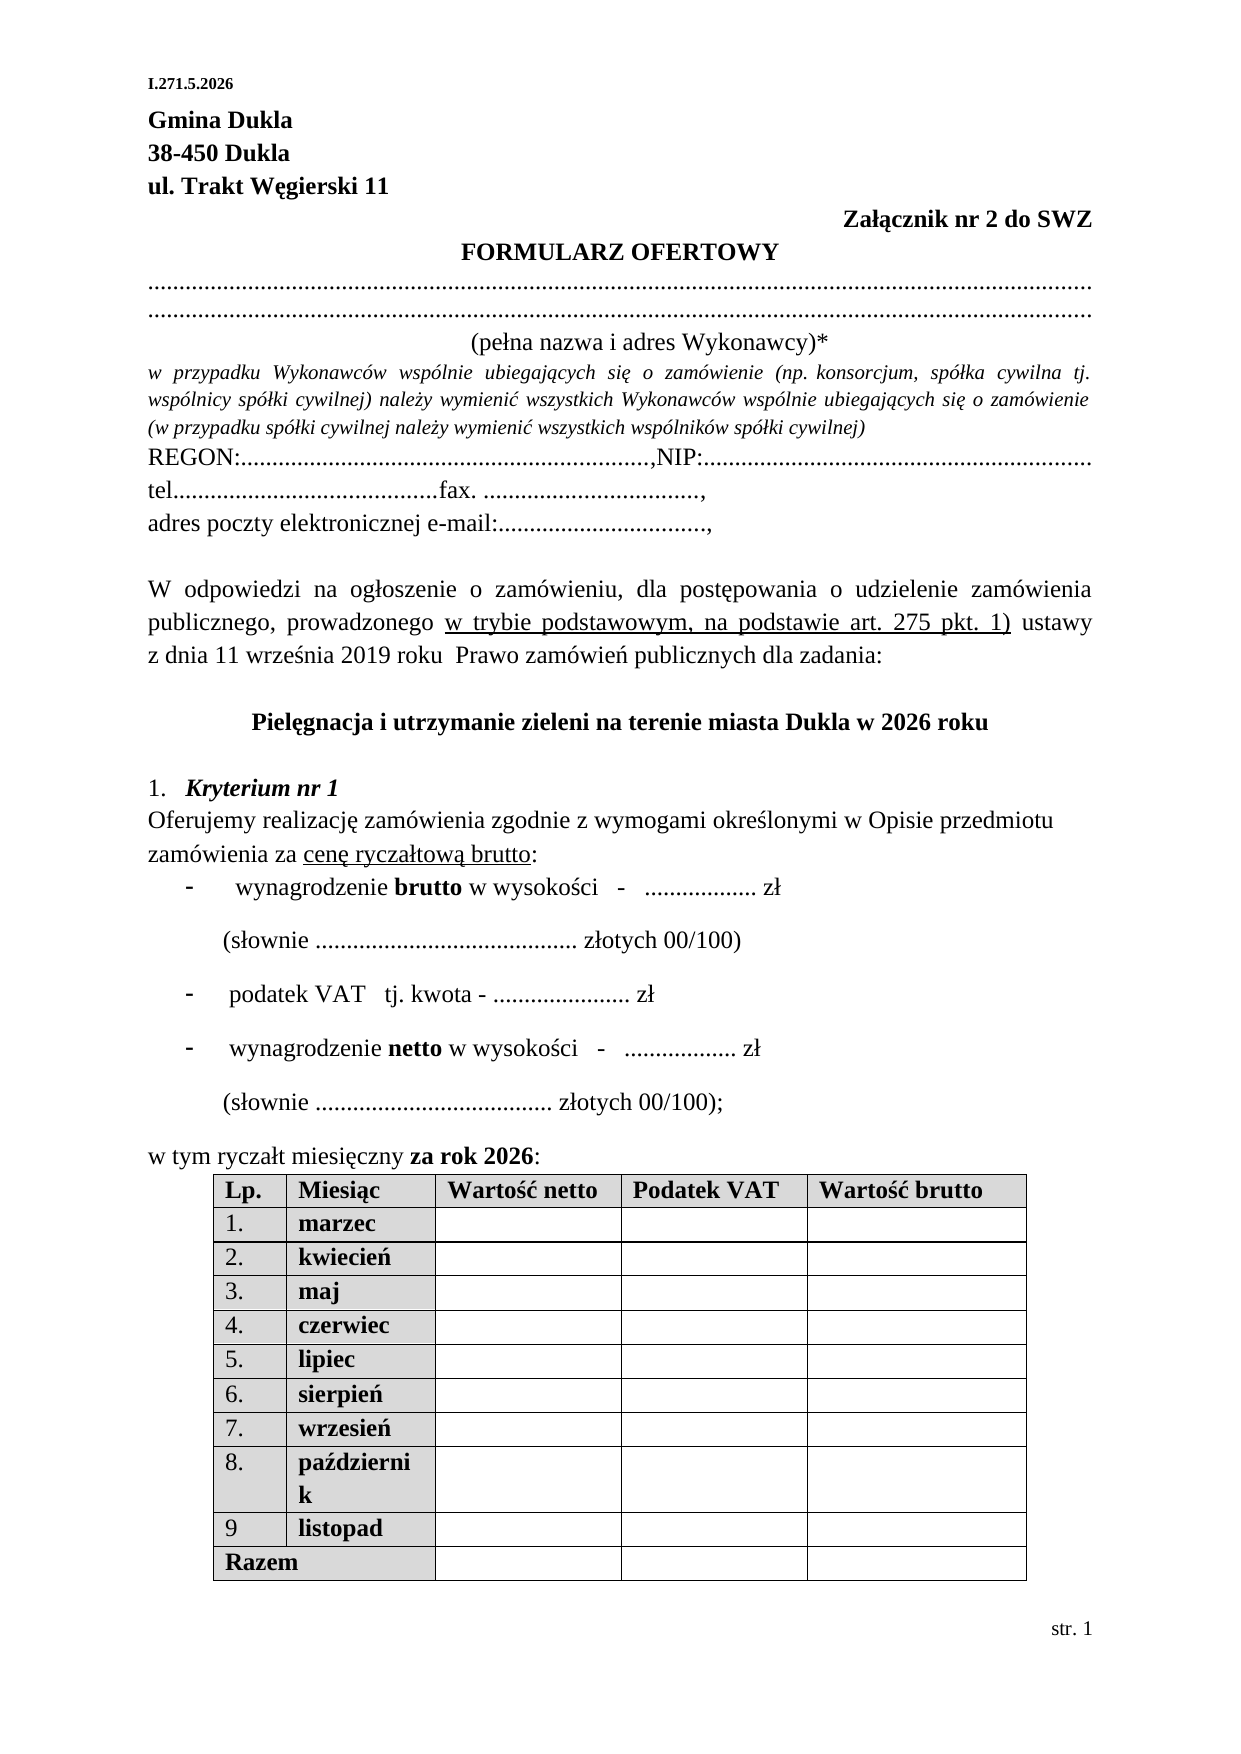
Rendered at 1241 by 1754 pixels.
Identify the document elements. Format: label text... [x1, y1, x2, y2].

table_cell [808, 1379, 1026, 1412]
table_cell [436, 1547, 621, 1580]
table_cell [436, 1208, 621, 1241]
table_header Podatek VAT [622, 1175, 807, 1207]
text Załącznik nr 2 do SWZ [148, 204, 1093, 233]
table_cell [808, 1513, 1026, 1546]
table_cell [622, 1208, 807, 1241]
table_cell [436, 1447, 621, 1512]
text tel. fax. , [148, 475, 1093, 504]
table_cell lipiec [287, 1345, 435, 1378]
table_cell [622, 1276, 807, 1309]
table_cell [436, 1311, 621, 1343]
table_cell 7. [214, 1413, 286, 1446]
table_cell 3. [214, 1276, 286, 1309]
table_header Wartość brutto [808, 1175, 1026, 1207]
table_cell 9 [214, 1513, 286, 1546]
table_cell [808, 1547, 1026, 1580]
table_cell [622, 1311, 807, 1343]
text adres poczty elektronicznej e-mail: ., [148, 508, 1093, 537]
table_cell kwiecień [287, 1243, 435, 1275]
text W odpowiedzi na ogłoszenie o zamówieniu, dla postępowania o udzielenie zamówienia publicznego, prowadzonego w trybie podstawowym, na podstawie art. 275 pkt. 1) ustawy z dnia 11 września 2019 roku Prawo zamówień publicznych dla zadania: [148, 574, 1093, 669]
text Oferujemy realizację zamówienia zgodnie z wymogami określonymi w Opisie przedmiotu zamówienia za cenę ryczałtową brutto: [148, 806, 1093, 867]
table_cell sierpień [287, 1379, 435, 1412]
table_cell [436, 1276, 621, 1309]
table_cell [622, 1513, 807, 1546]
table_cell czerwiec [287, 1311, 435, 1343]
list Kryterium nr 1 [148, 773, 1093, 801]
table_cell [436, 1379, 621, 1412]
table_cell 8. [214, 1447, 286, 1512]
table_cell [436, 1243, 621, 1275]
list wynagrodzenie brutto w wysokości - .................. zł [185, 872, 1093, 900]
table_header Lp. [214, 1175, 286, 1207]
table_header Miesiąc [287, 1175, 435, 1207]
table_header Wartość netto [436, 1175, 621, 1207]
table_cell [622, 1447, 807, 1512]
table_cell [436, 1513, 621, 1546]
text w przypadku Wykonawców wspólnie ubiegających się o zamówienie (np. konsorcjum, spółka cywilna tj. wspólnicy spółki cywilnej) należy wymienić wszystkich Wykonawców wspólnie ubiegających się o zamówienie (w przypadku spółki cywilnej należy wymienić wszystkich wspólników spółki cywilnej) [148, 359, 1093, 439]
table_cell [622, 1547, 807, 1580]
table_cell Razem [214, 1547, 435, 1580]
text ul. Trakt Węgierski 11 [148, 171, 1093, 200]
table_cell [808, 1311, 1026, 1343]
text w tym ryczałt miesięczny za rok 2026: [148, 1141, 1093, 1170]
table_cell [808, 1276, 1026, 1309]
table_cell 5. [214, 1345, 286, 1378]
table_cell [436, 1413, 621, 1446]
list (słownie ...................................... złotych 00/100); [223, 1087, 1093, 1116]
table_cell maj [287, 1276, 435, 1309]
text REGON: ,NIP: [148, 442, 1093, 471]
table_cell [808, 1208, 1026, 1241]
list (słownie .......................................... złotych 00/100) [223, 926, 1093, 954]
text 38-450 Dukla [148, 138, 1093, 167]
table_cell 4. [214, 1311, 286, 1343]
text FORMULARZ OFERTOWY [148, 237, 1093, 266]
table_cell wrzesień [287, 1413, 435, 1446]
table_cell [622, 1243, 807, 1275]
text (pełna nazwa i adres Wykonawcy)* [148, 327, 1093, 355]
table_cell [808, 1243, 1026, 1275]
table_cell [436, 1345, 621, 1378]
text Gmina Dukla [148, 105, 1093, 134]
table_cell [622, 1345, 807, 1378]
table_cell 2. [214, 1243, 286, 1275]
table_cell [622, 1379, 807, 1412]
table_cell listopad [287, 1513, 435, 1546]
table_cell [808, 1345, 1026, 1378]
table_cell [622, 1413, 807, 1446]
table_cell 1. [214, 1208, 286, 1241]
text Pielęgnacja i utrzymanie zieleni na terenie miasta Dukla w 2026 roku [148, 707, 1093, 735]
list podatek VAT tj. kwota - ...................... zł [185, 979, 1093, 1008]
table_cell październik [287, 1447, 435, 1512]
table_cell [808, 1447, 1026, 1512]
table_cell 6. [214, 1379, 286, 1412]
list wynagrodzenie netto w wysokości - .................. zł [185, 1033, 1093, 1062]
table_cell marzec [287, 1208, 435, 1241]
table_cell [808, 1413, 1026, 1446]
